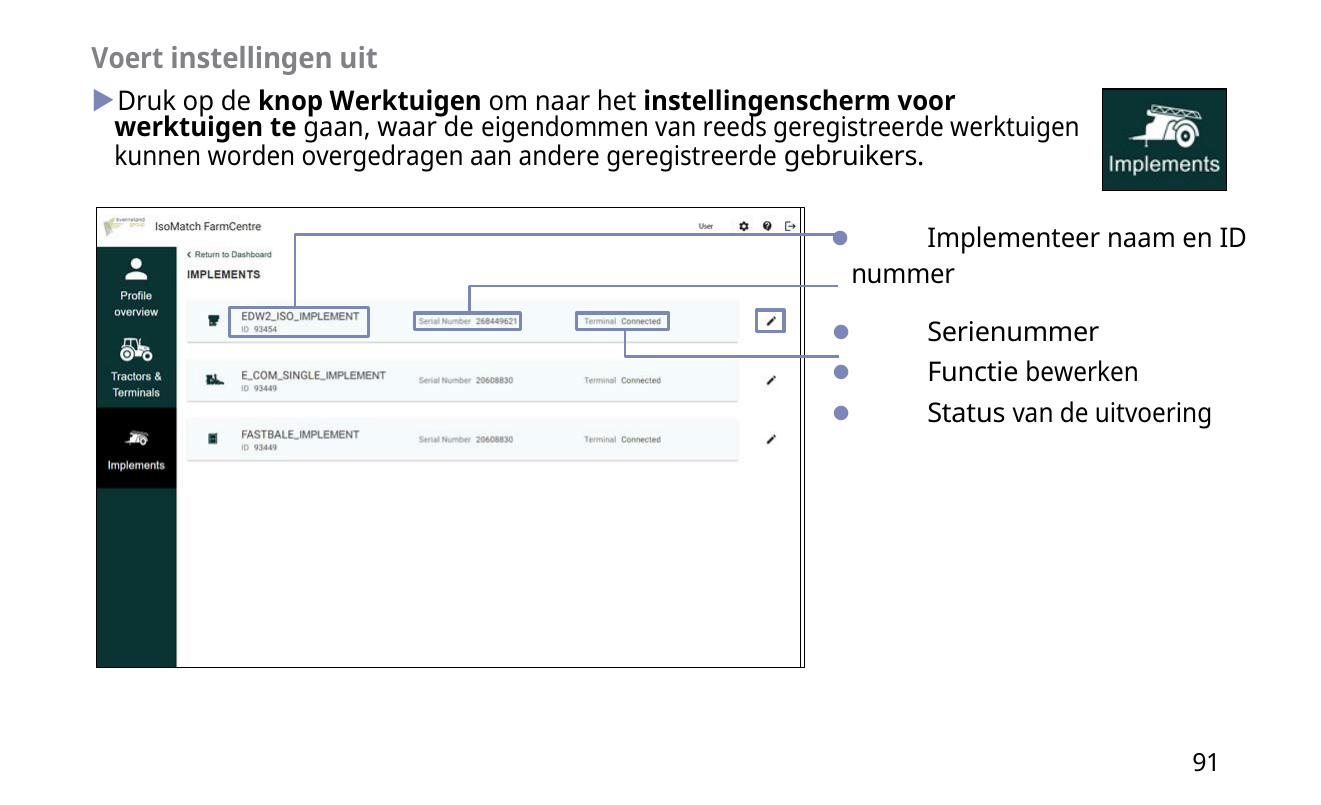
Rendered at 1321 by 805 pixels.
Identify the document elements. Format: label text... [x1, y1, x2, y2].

picture [97, 208, 800, 667]
list Status van de uitvoering [832, 394, 1258, 431]
subtitle Voert instellingen uit [91, 37, 1258, 77]
list Druk op de knop Werktuigen om naar het instellingenscherm voor werktuigen te gaan, waar de eigendommen van reeds geregistreerde werktuigen kunnen worden overgedragen aan andere geregistreerde gebruikers. [91, 87, 1088, 174]
picture [416, 315, 519, 328]
picture [578, 315, 667, 328]
list Functie bewerken [832, 353, 1258, 389]
list Implementeer naam en ID nummer [831, 218, 1258, 292]
list Serienummer [832, 312, 1258, 349]
picture [1103, 90, 1226, 190]
picture [231, 309, 367, 335]
